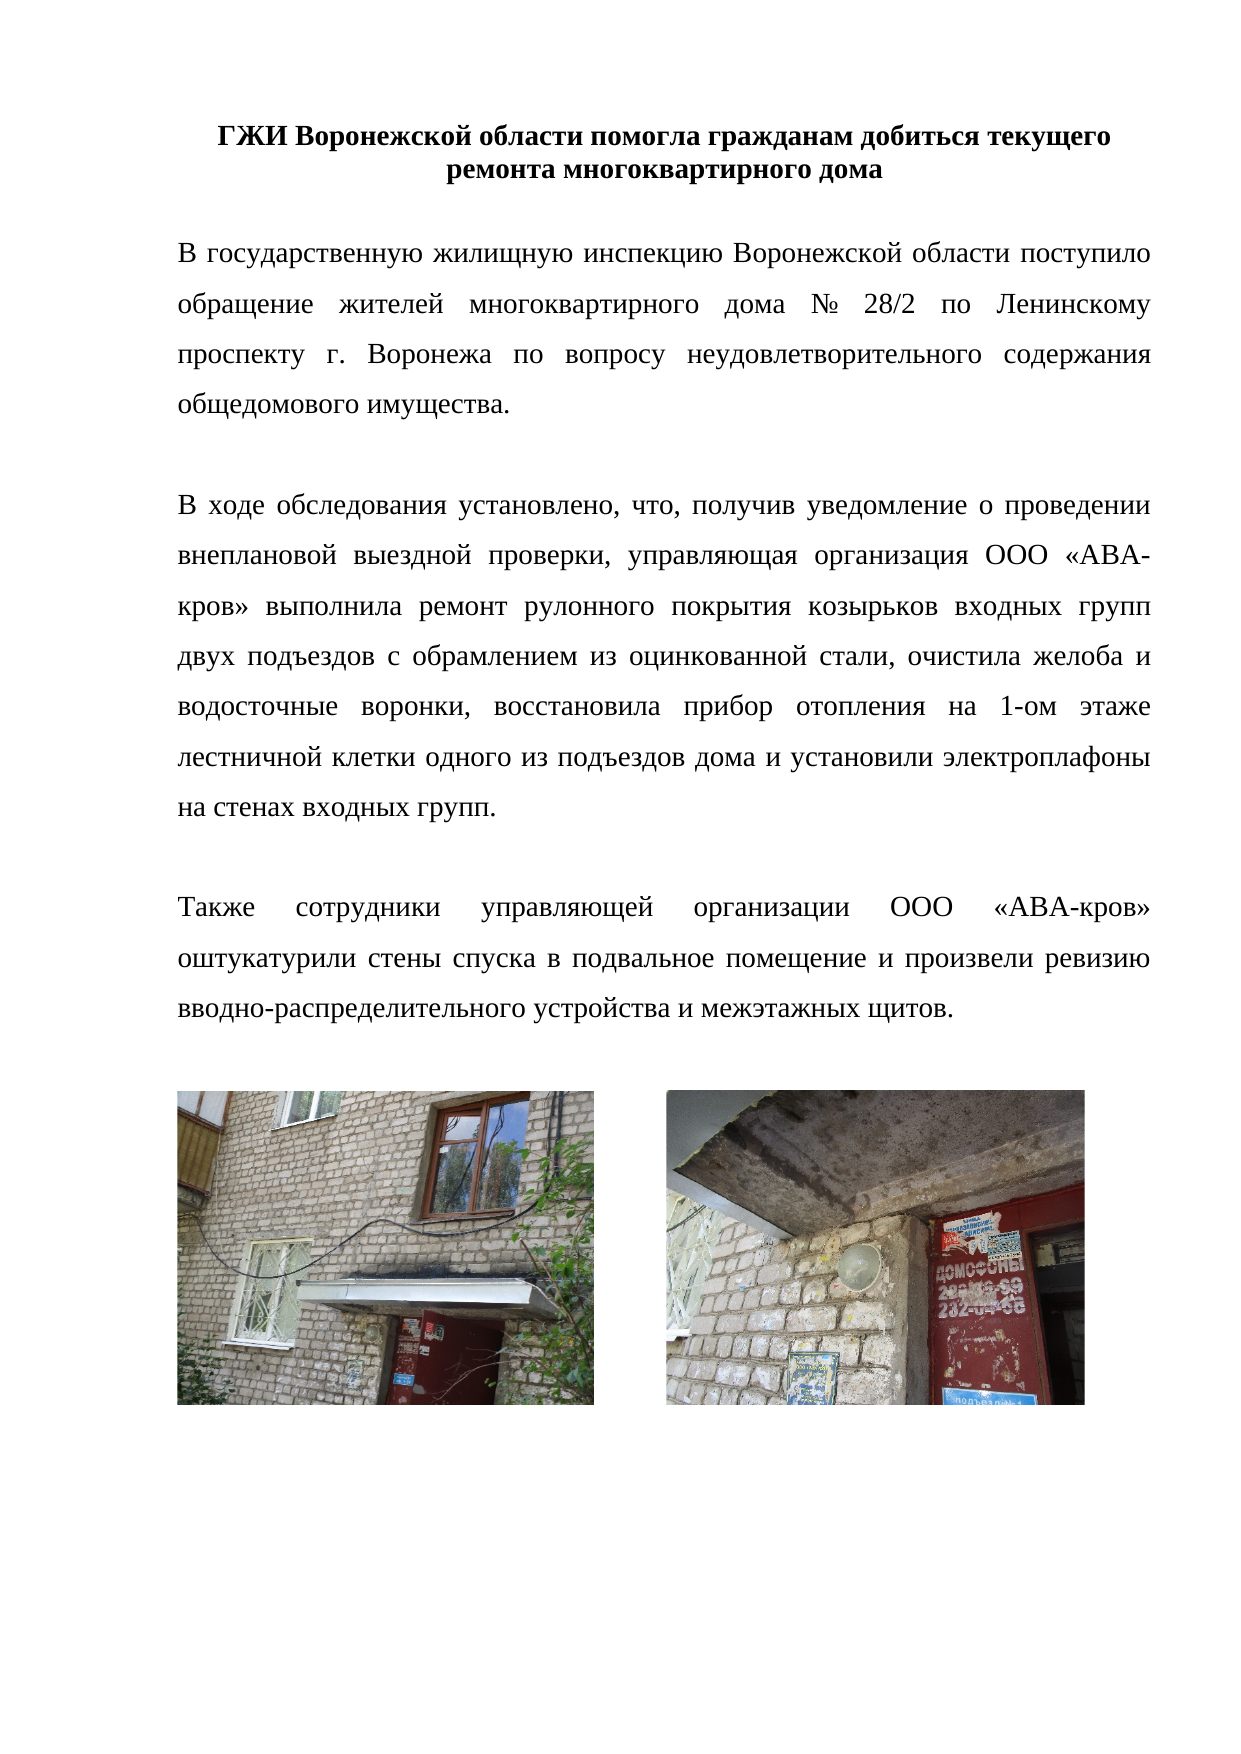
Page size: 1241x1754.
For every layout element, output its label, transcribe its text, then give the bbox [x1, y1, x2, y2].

picture [177, 1091, 594, 1405]
picture [666, 1090, 1085, 1405]
text В государственную жилищную инспекцию Воронежской области поступило обращение жителей многоквартирного дома № 28/2 по Ленинскому проспекту г. Воронежа по вопросу неудовлетворительного содержания общедомового имущества. [177, 236, 1152, 420]
text В ходе обследования установлено, что, получив уведомление о проведении внеплановой выездной проверки, управляющая организация ООО «АВА-кров» выполнила ремонт рулонного покрытия козырьков входных групп двух подъездов с обрамлением из оцинкованной стали, очистила желоба и водосточные воронки, восстановила прибор отопления на 1-ом этаже лестничной клетки одного из подъездов дома и установили электроплафоны на стенах входных групп. [177, 487, 1152, 822]
text ГЖИ Воронежской области помогла гражданам добиться текущего ремонта многоквартирного дома [177, 118, 1152, 185]
text Также сотрудники управляющей организации ООО «АВА-кров» оштукатурили стены спуска в подвальное помещение и произвели ревизию вводно-распределительного устройства и межэтажных щитов. [177, 889, 1152, 1024]
